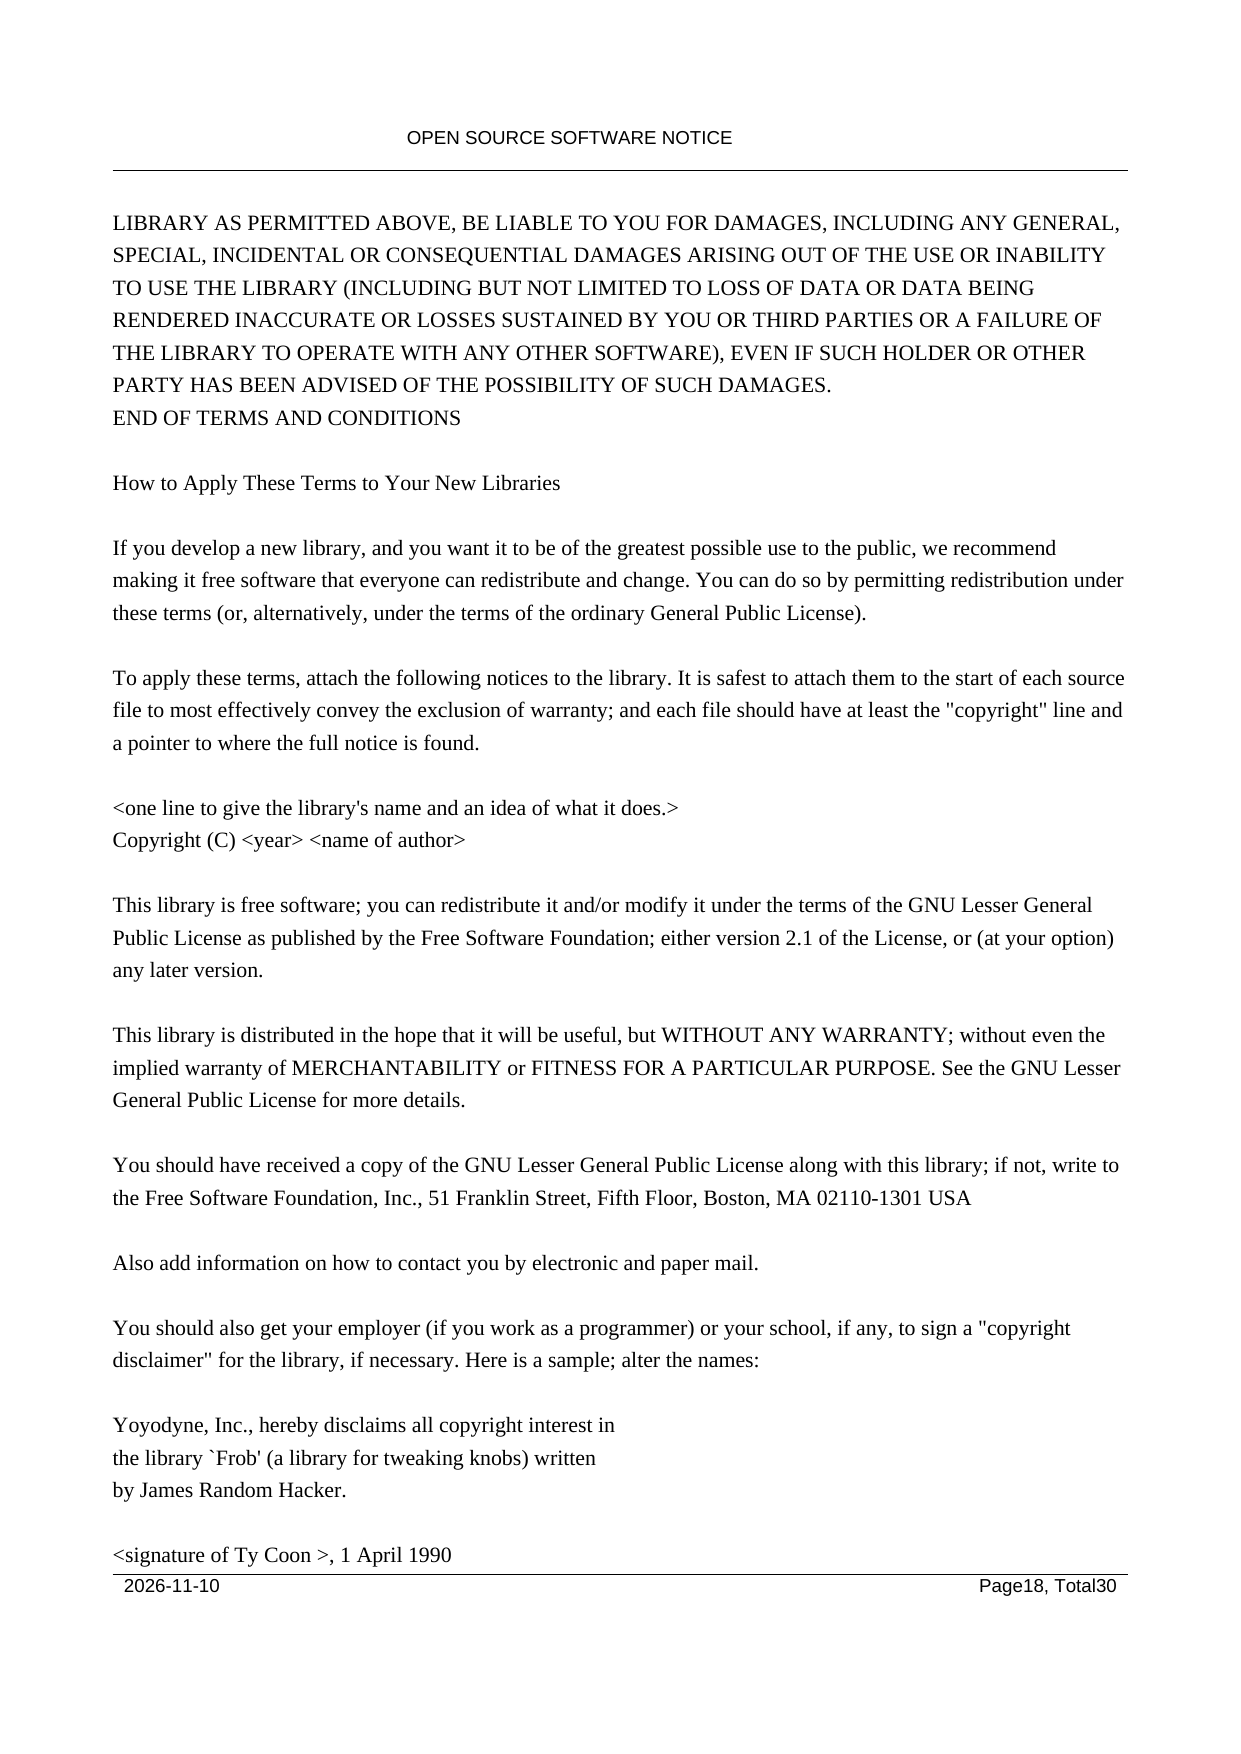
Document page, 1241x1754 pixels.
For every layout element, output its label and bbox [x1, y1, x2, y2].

text [112, 206, 1128, 1571]
